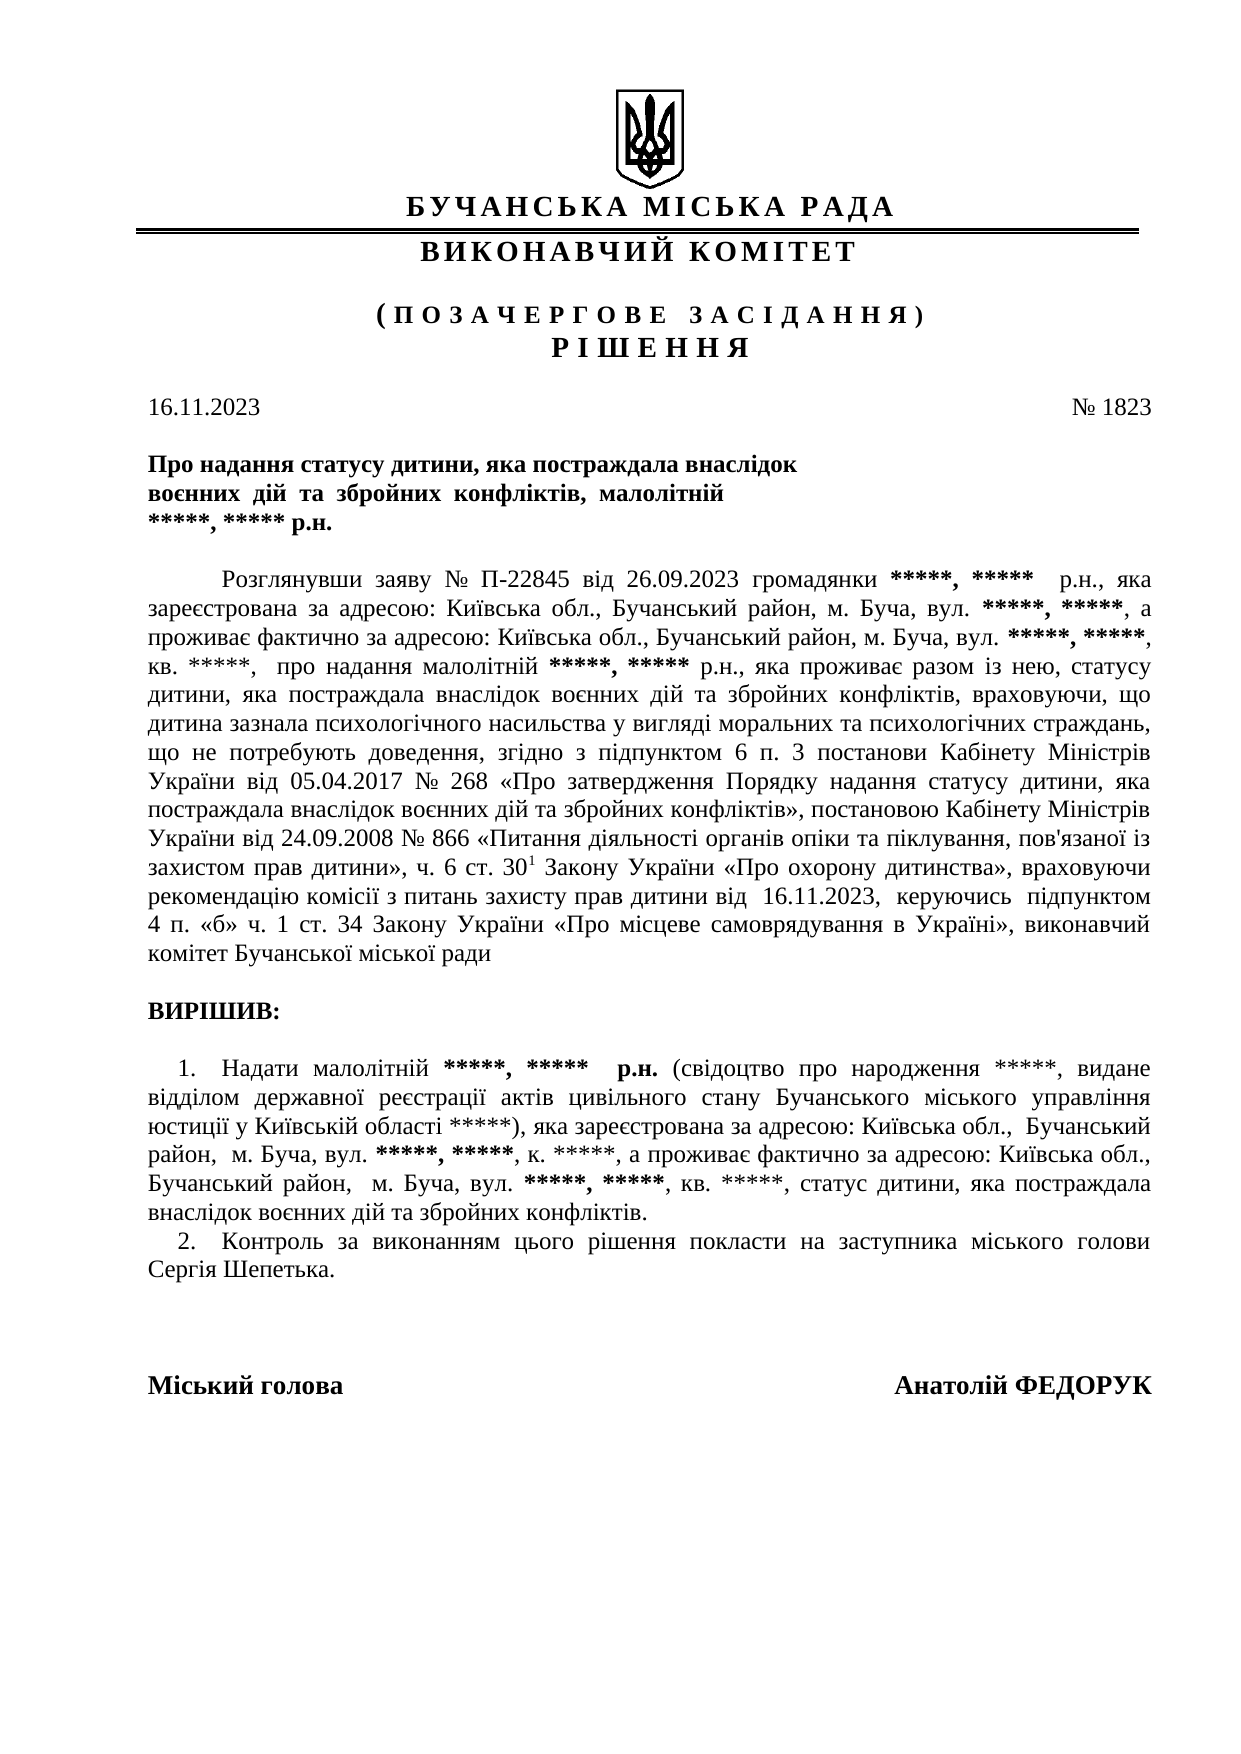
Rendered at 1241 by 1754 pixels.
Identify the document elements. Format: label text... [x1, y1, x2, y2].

table_header 16.11.2023 [136, 392, 649, 421]
text БУЧАНСЬКА МІСЬКА РАДА [148, 189, 1152, 223]
table_header Анатолій ФЕДОРУК [650, 1370, 1163, 1401]
text ВИРІШИВ: [148, 996, 1152, 1024]
list Контроль за виконанням цього рішення покласти на заступника міського голови Сергія Шепетька. [148, 1226, 1152, 1283]
table_header Міський голова [136, 1370, 649, 1401]
list Надати малолітній *****, ***** р.н. (свідоцтво про народження *****, видане відділом державної реєстрації актів цивільного стану Бучанського міського управління юстиції у Київській області *****), яка зареєстрована за адресою: Київська обл., Бучанський район, м. Буча, вул. *****, *****, к. *****, а проживає фактично за адресою: Київська обл., Бучанський район, м. Буча, вул. *****, *****, кв. *****, статус дитини, яка постраждала внаслідок воєнних дій та збройних конфліктів. [148, 1053, 1152, 1226]
text Про надання статусу дитини, яка постраждала внаслідок воєнних дій та збройних конфліктів, малолітній [148, 449, 812, 507]
text Розглянувши заяву № П-22845 від 26.09.2023 громадянки *****, ***** р.н., яка зареєстрована за адресою: Київська обл., Бучанський район, м. Буча, вул. *****, *****, а проживає фактично за адресою: Київська обл., Бучанський район, м. Буча, вул. *****, *****, кв. *****, про надання малолітній *****, ***** р.н., яка проживає разом із нею, статусу дитини, яка постраждала внаслідок воєнних дій та збройних конфліктів, враховуючи, що дитина зазнала психологічного насильства у вигляді моральних та психологічних страждань, що не потребують доведення, згідно з підпунктом 6 п. 3 постанови Кабінету Міністрів України від 05.04.2017 № 268 «Про затвердження Порядку надання статусу дитини, яка постраждала внаслідок воєнних дій та збройних конфліктів», постановою Кабінету Міністрів України від 24.09.2008 № 866 «Питання діяльності органів опіки та піклування, пов'язаної із захистом прав дитини», ч. 6 ст. 301 Закону України «Про охорону дитинства», враховуючи рекомендацію комісії з питань захисту прав дитини від 16.11.2023, керуючись підпунктом 4 п. «б» ч. 1 ст. 34 Закону України «Про місцеве самоврядування в Україні», виконавчий комітет Бучанської міської ради [148, 564, 1152, 967]
text РІШЕННЯ [148, 330, 1152, 363]
text *****, ***** р.н. [148, 507, 812, 536]
text (ПОЗАЧЕРГОВЕ ЗАСІДАННЯ) [148, 296, 1152, 330]
table_header ВИКОНАВЧИЙ КОМІТЕТ [136, 234, 1139, 296]
table_header № 1823 [650, 392, 1163, 421]
picture [614, 88, 685, 189]
